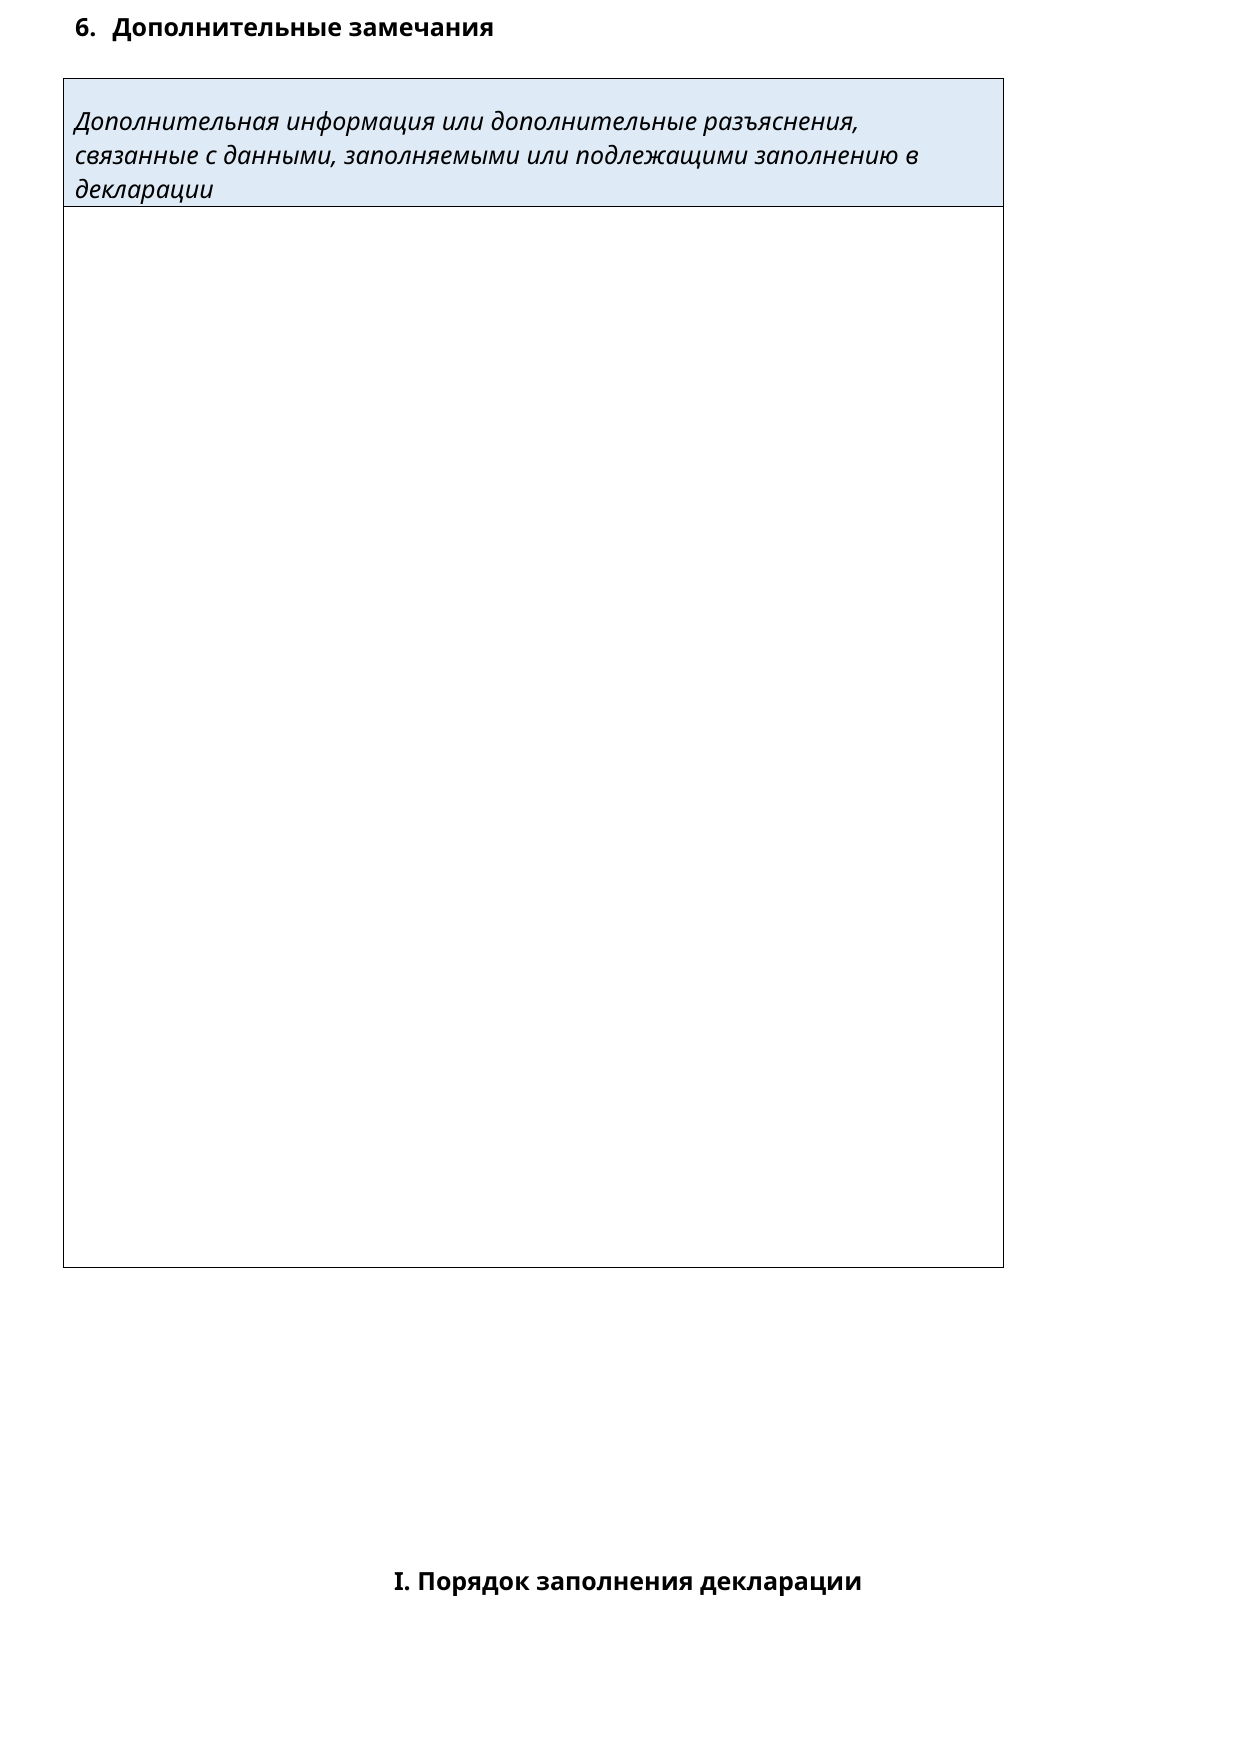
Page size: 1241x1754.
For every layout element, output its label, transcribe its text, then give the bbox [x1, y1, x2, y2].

table_cell [64, 207, 1003, 1267]
text I. Порядок заполнения декларации [75, 1563, 1181, 1597]
list Дополнительные замечания [75, 9, 1181, 43]
table_header Дополнительная информация или дополнительные разъяснения, связанные с данными, заполняемыми или подлежащими заполнению в декларации [64, 79, 1003, 206]
